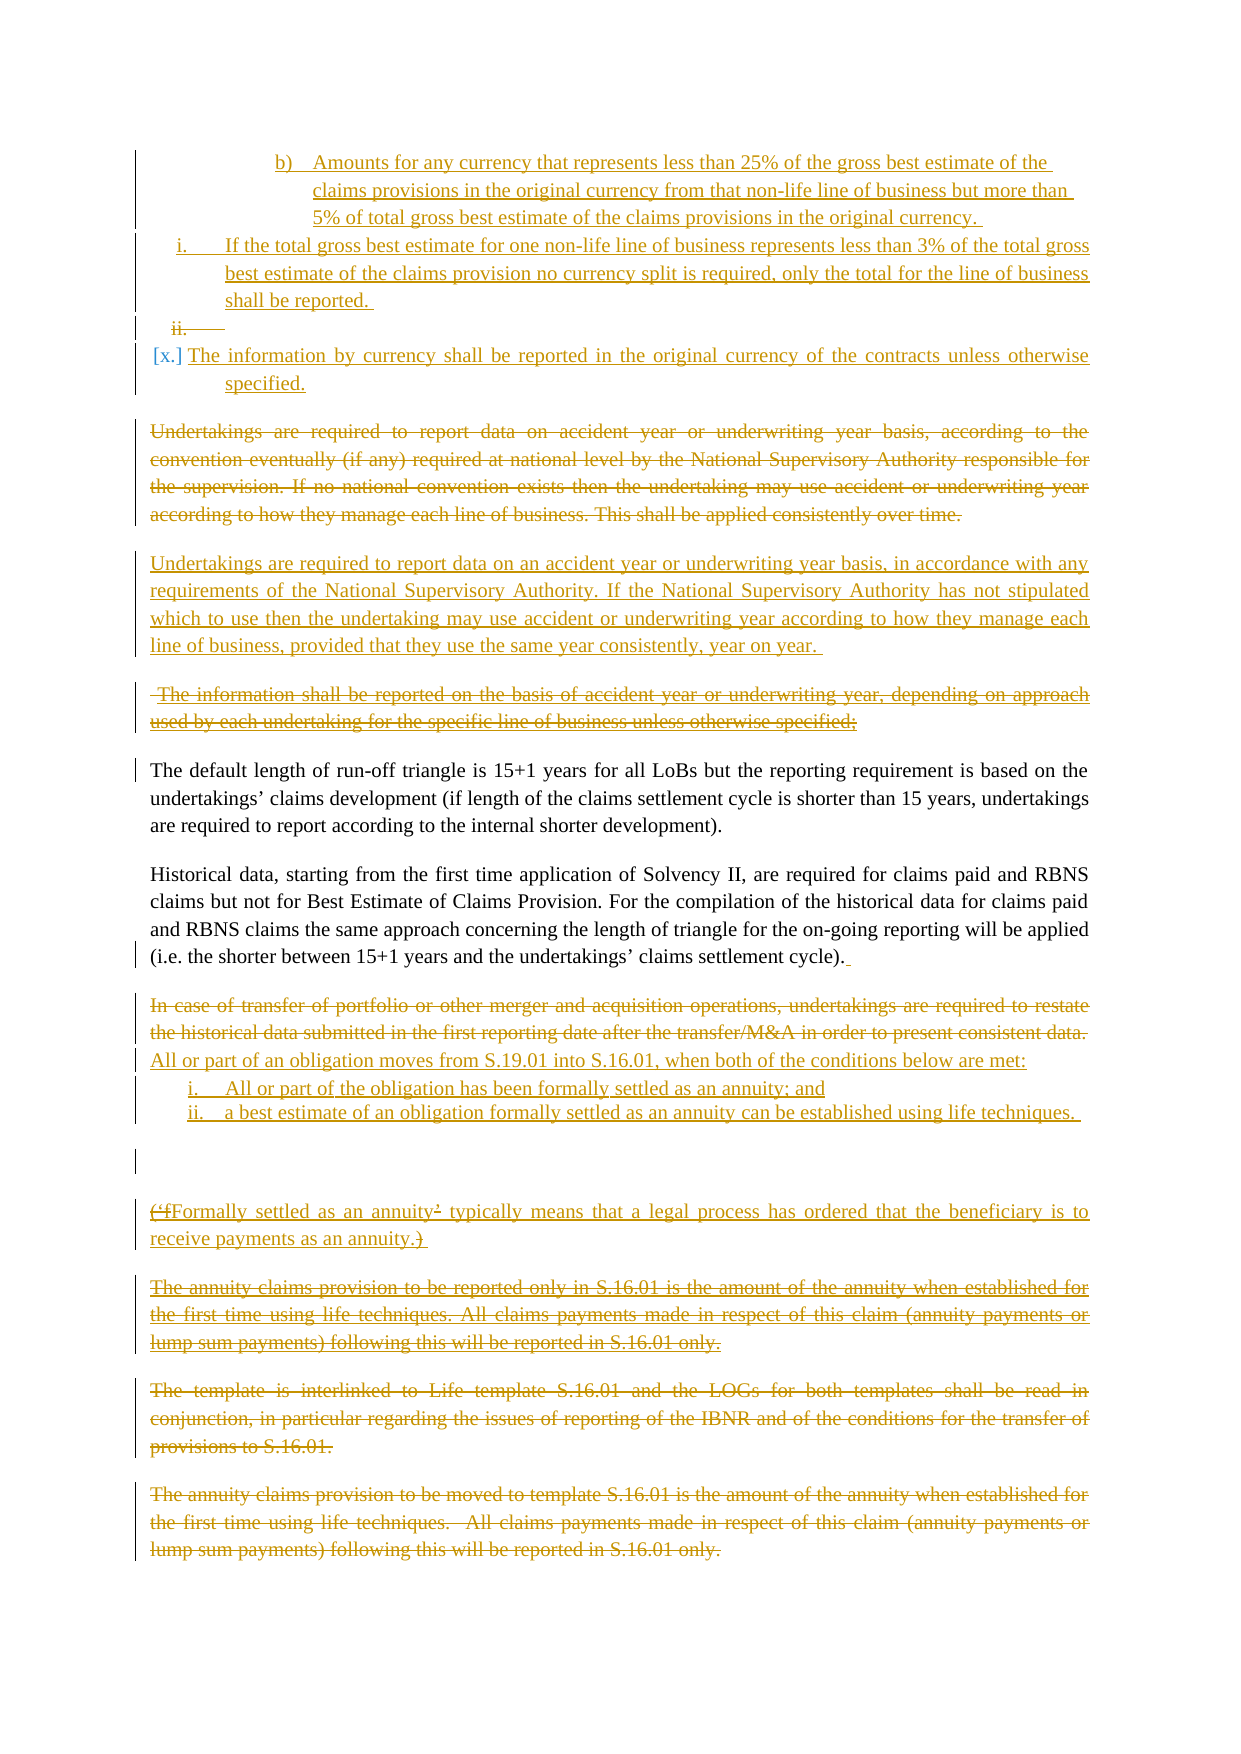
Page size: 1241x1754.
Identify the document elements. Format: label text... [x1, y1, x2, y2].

text The default length of run-off triangle is 15+1 years for all LoBs but the reporting requirement is based on the undertakings’ claims development (if length of the claims settlement cycle is shorter than 15 years, undertakings are required to report according to the internal shorter development). [150, 758, 1090, 837]
text Historical data, starting from the first time application of Solvency II, are required for claims paid and RBNS claims but not for Best Estimate of Claims Provision. For the compilation of the historical data for claims paid and RBNS claims the same approach concerning the length of triangle for the on-going reporting will be applied (i.e. the shorter between 15+1 years and the undertakings’ claims settlement cycle). [150, 861, 1090, 968]
